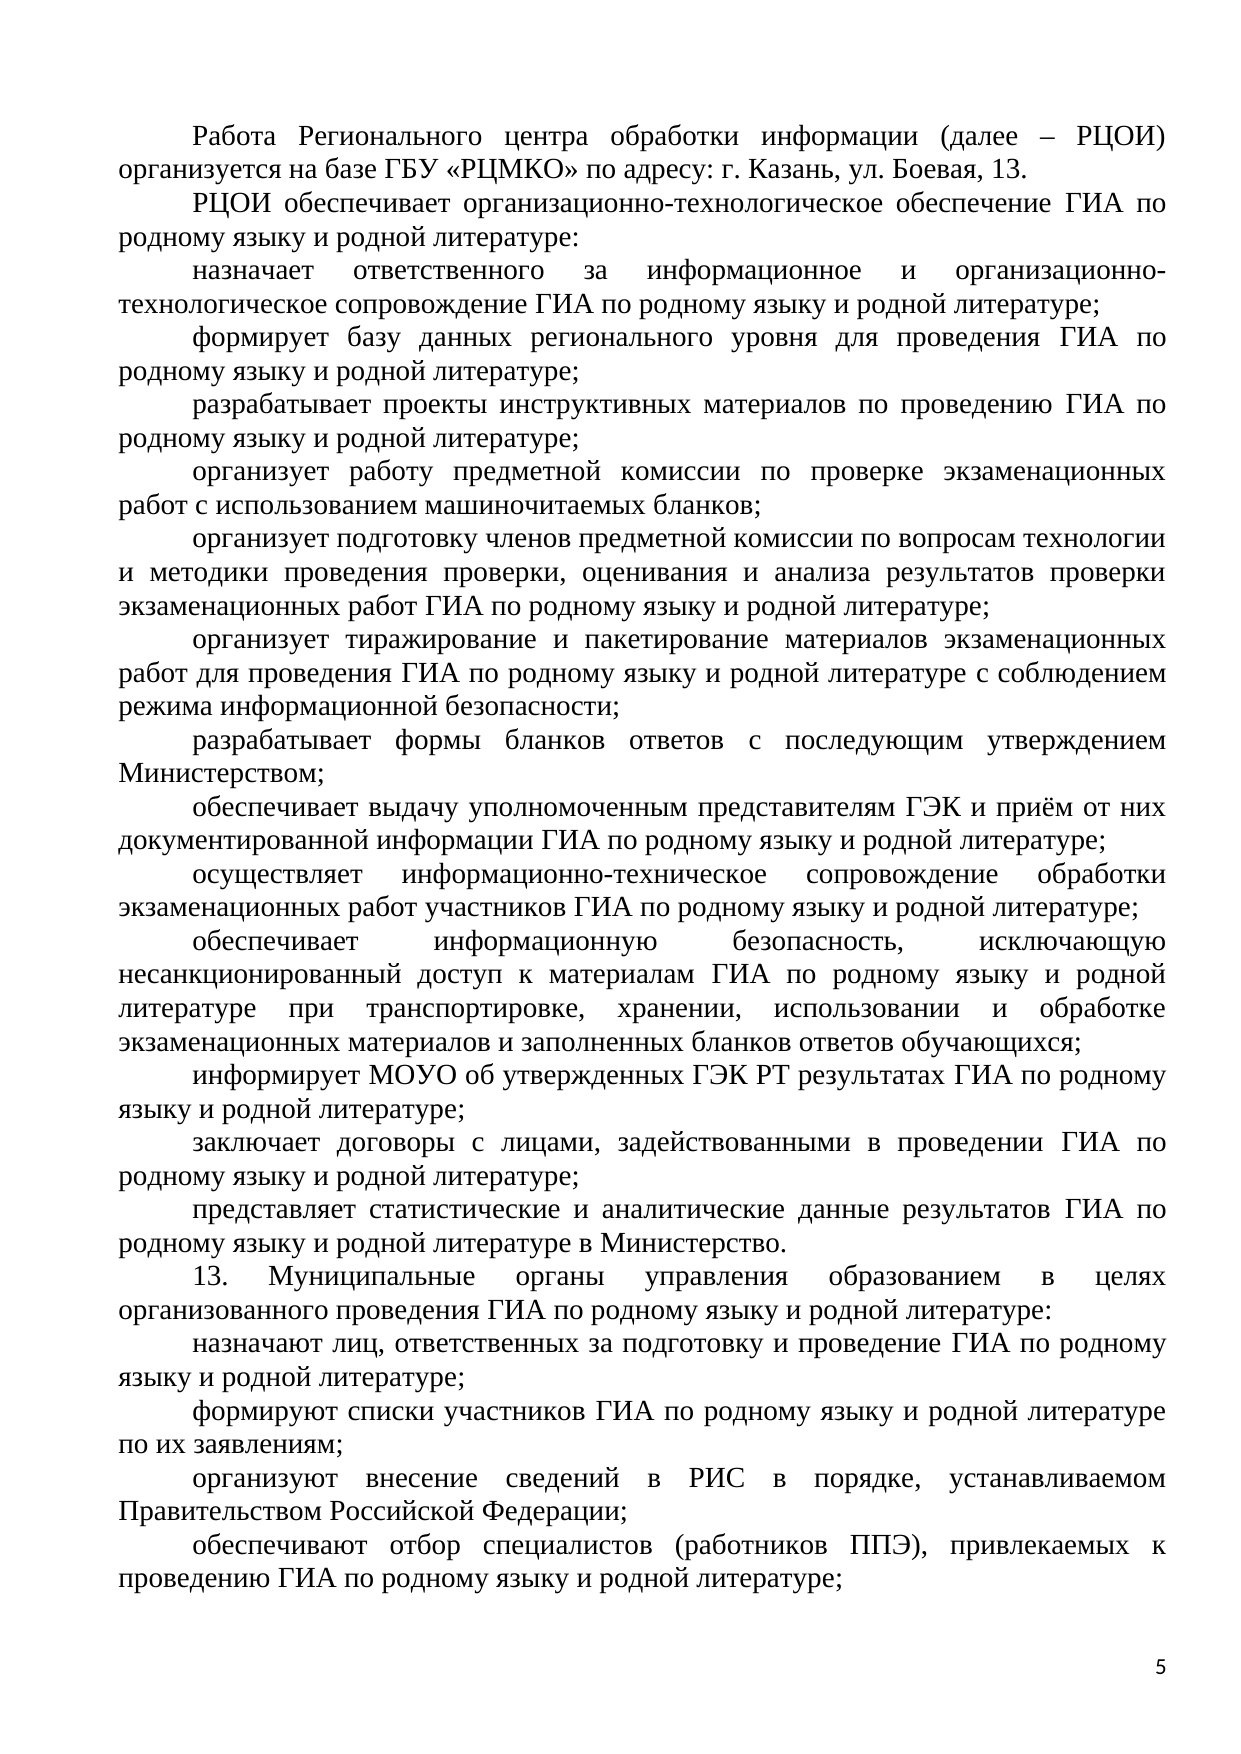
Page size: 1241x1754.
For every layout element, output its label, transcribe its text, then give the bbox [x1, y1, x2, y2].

list обеспечивает выдачу уполномоченным представителям ГЭК и приём от них документированной информации ГИА по родному языку и родной литературе; [118, 789, 1167, 856]
text разрабатывает формы бланков ответов с последующим утверждением Министерством; [118, 722, 1167, 789]
text организует тиражирование и пакетирование материалов экзаменационных работ для проведения ГИА по родному языку и родной литературе с соблюдением режима информационной безопасности; [118, 621, 1167, 722]
list осуществляет информационно-техническое сопровождение обработки экзаменационных работ участников ГИА по родному языку и родной литературе; [118, 856, 1167, 923]
text РЦОИ обеспечивает организационно-технологическое обеспечение ГИА по родному языку и родной литературе: [118, 185, 1167, 252]
text организуют внесение сведений в РИС в порядке, устанавливаемом Правительством Российской Федерации; [118, 1460, 1167, 1527]
text назначают лиц, ответственных за подготовку и проведение ГИА по родному языку и родной литературе; [118, 1326, 1167, 1393]
text формируют списки участников ГИА по родному языку и родной литературе по их заявлениям; [118, 1393, 1167, 1460]
text назначает ответственного за информационное и организационно-технологическое сопровождение ГИА по родному языку и родной литературе; [118, 252, 1167, 319]
text обеспечивают отбор специалистов (работников ППЭ), привлекаемых к проведению ГИА по родному языку и родной литературе; [118, 1527, 1167, 1594]
text формирует базу данных регионального уровня для проведения ГИА по родному языку и родной литературе; [118, 319, 1167, 386]
list заключает договоры с лицами, задействованными в проведении ГИА по родному языку и родной литературе; [118, 1124, 1167, 1191]
text организует подготовку членов предметной комиссии по вопросам технологии и методики проведения проверки, оценивания и анализа результатов проверки экзаменационных работ ГИА по родному языку и родной литературе; [118, 521, 1167, 621]
text Работа Регионального центра обработки информации (далее – РЦОИ) организуется на базе ГБУ «РЦМКО» по адресу: г. Казань, ул. Боевая, 13. [118, 118, 1167, 185]
text организует работу предметной комиссии по проверке экзаменационных работ с использованием машиночитаемых бланков; [118, 453, 1167, 521]
list обеспечивает информационную безопасность, исключающую несанкционированный доступ к материалам ГИА по родному языку и родной литературе при транспортировке, хранении, использовании и обработке экзаменационных материалов и заполненных бланков ответов обучающихся; [118, 923, 1167, 1057]
text разрабатывает проекты инструктивных материалов по проведению ГИА по родному языку и родной литературе; [118, 386, 1167, 453]
text представляет статистические и аналитические данные результатов ГИА по родному языку и родной литературе в Министерство. [118, 1191, 1167, 1258]
text 13. Муниципальные органы управления образованием в целях организованного проведения ГИА по родному языку и родной литературе: [118, 1258, 1167, 1326]
list информирует МОУО об утвержденных ГЭК РТ результатах ГИА по родному языку и родной литературе; [118, 1057, 1167, 1124]
